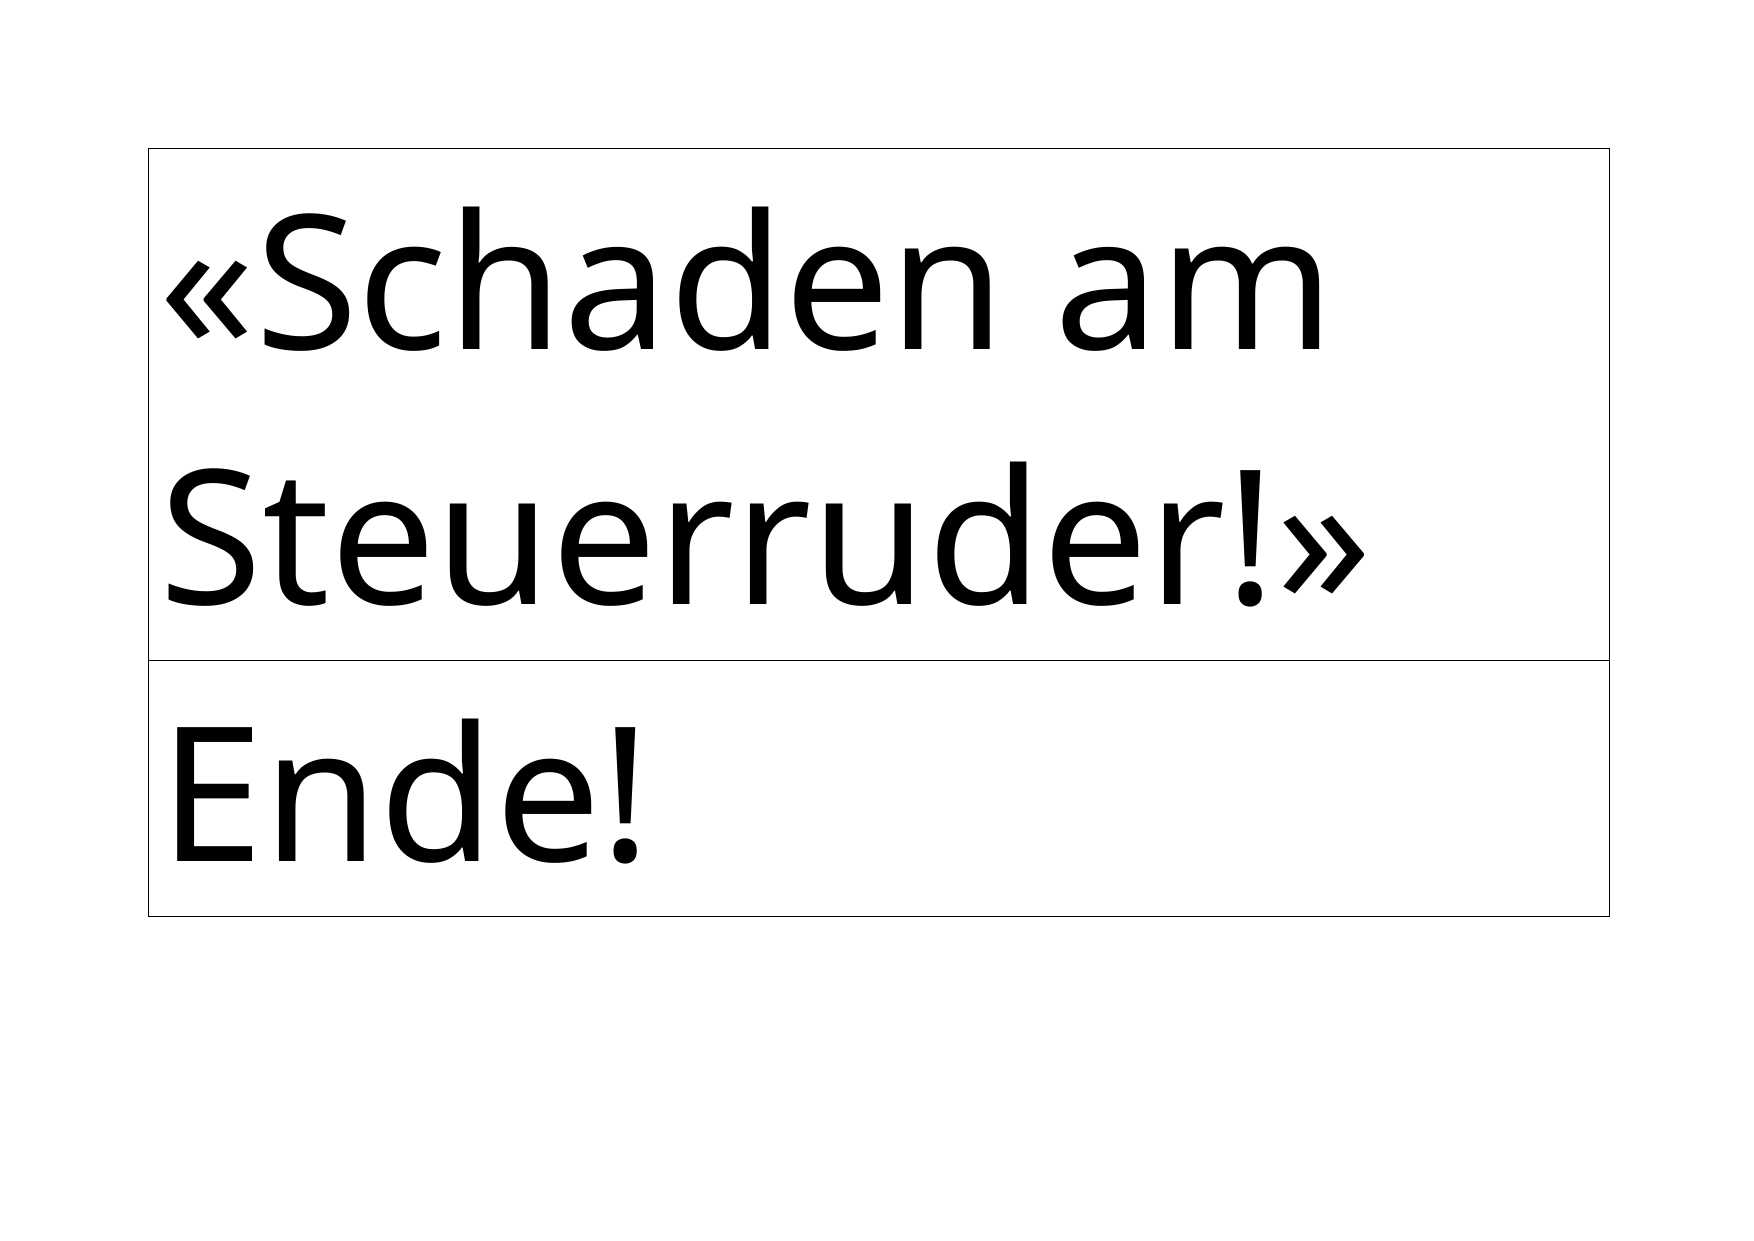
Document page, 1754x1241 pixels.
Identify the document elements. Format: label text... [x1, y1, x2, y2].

table_cell «Schaden am Steuerruder!» [149, 149, 1609, 659]
table_cell Ende! [149, 661, 1609, 916]
